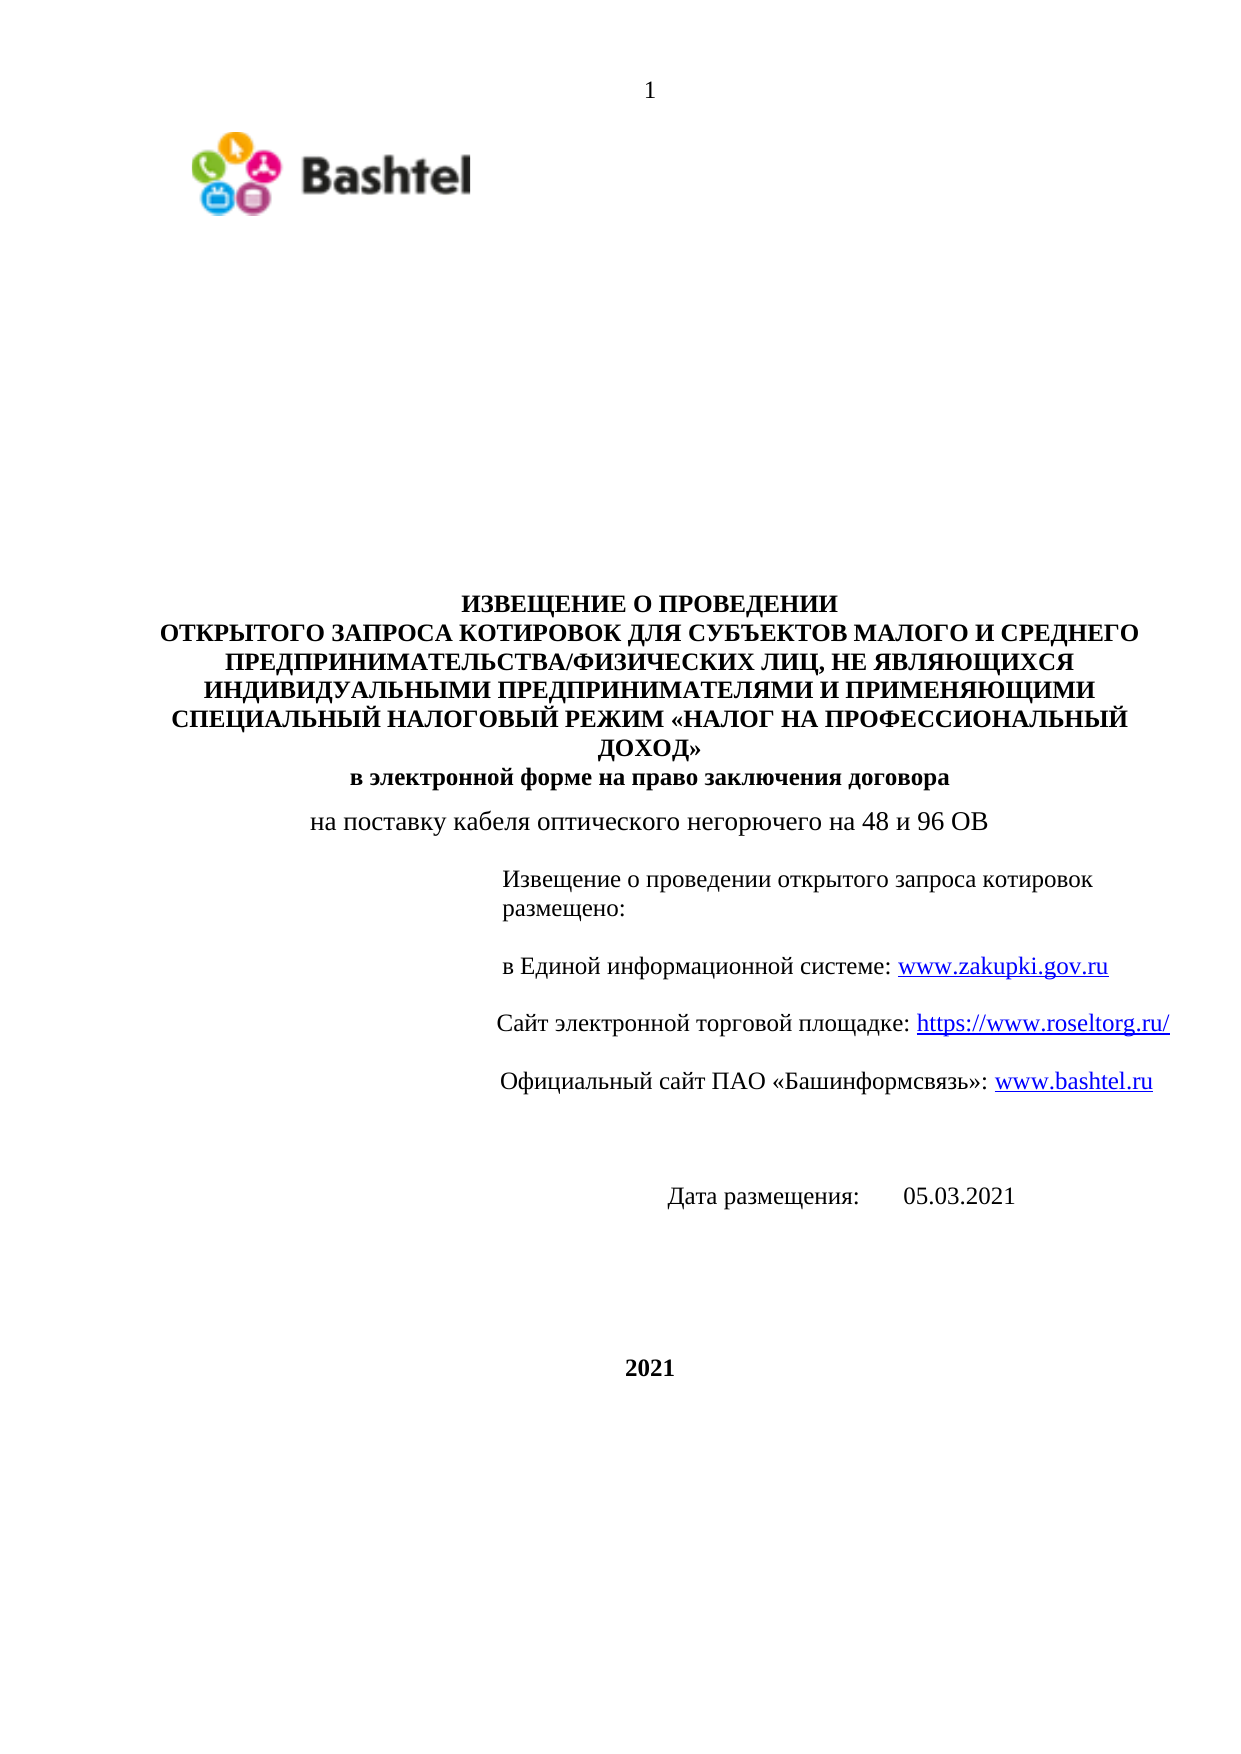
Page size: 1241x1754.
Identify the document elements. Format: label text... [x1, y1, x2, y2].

picture [191, 132, 471, 216]
text 2021 [118, 1353, 1181, 1382]
text ОТКРЫТОГО ЗАПРОСА КОТИРОВОК ДЛЯ СУБЪЕКТОВ МАЛОГО И СРЕДНЕГО ПРЕДПРИНИМАТЕЛЬСТВА/ФИЗИЧЕСКИХ ЛИЦ, НЕ ЯВЛЯЮЩИХСЯ ИНДИВИДУАЛЬНЫМИ ПРЕДПРИНИМАТЕЛЯМИ И ПРИМЕНЯЮЩИМИ СПЕЦИАЛЬНЫЙ НАЛОГОВЫЙ РЕЖИМ «НАЛОГ НА ПРОФЕССИОНАЛЬНЫЙ ДОХОД» [118, 618, 1181, 762]
text на поставку кабеля оптического негорючего на 48 и 96 ОВ [118, 805, 1181, 836]
text в Единой информационной системе: www.zakupki.gov.ru [502, 951, 1181, 979]
text в электронной форме на право заключения договора [118, 762, 1181, 790]
text ИЗВЕЩЕНИЕ О ПРОВЕДЕНИИ [118, 589, 1181, 618]
text Дата размещения: 05.03.2021 [502, 1181, 1181, 1209]
text Сайт электронной торговой площадке: https://www.roseltorg.ru/ [490, 1008, 1181, 1037]
text Официальный сайт ПАО «Башинформсвязь»: www.bashtel.ru [487, 1066, 1181, 1094]
text Извещение о проведении открытого запроса котировок размещено: [502, 864, 1181, 922]
